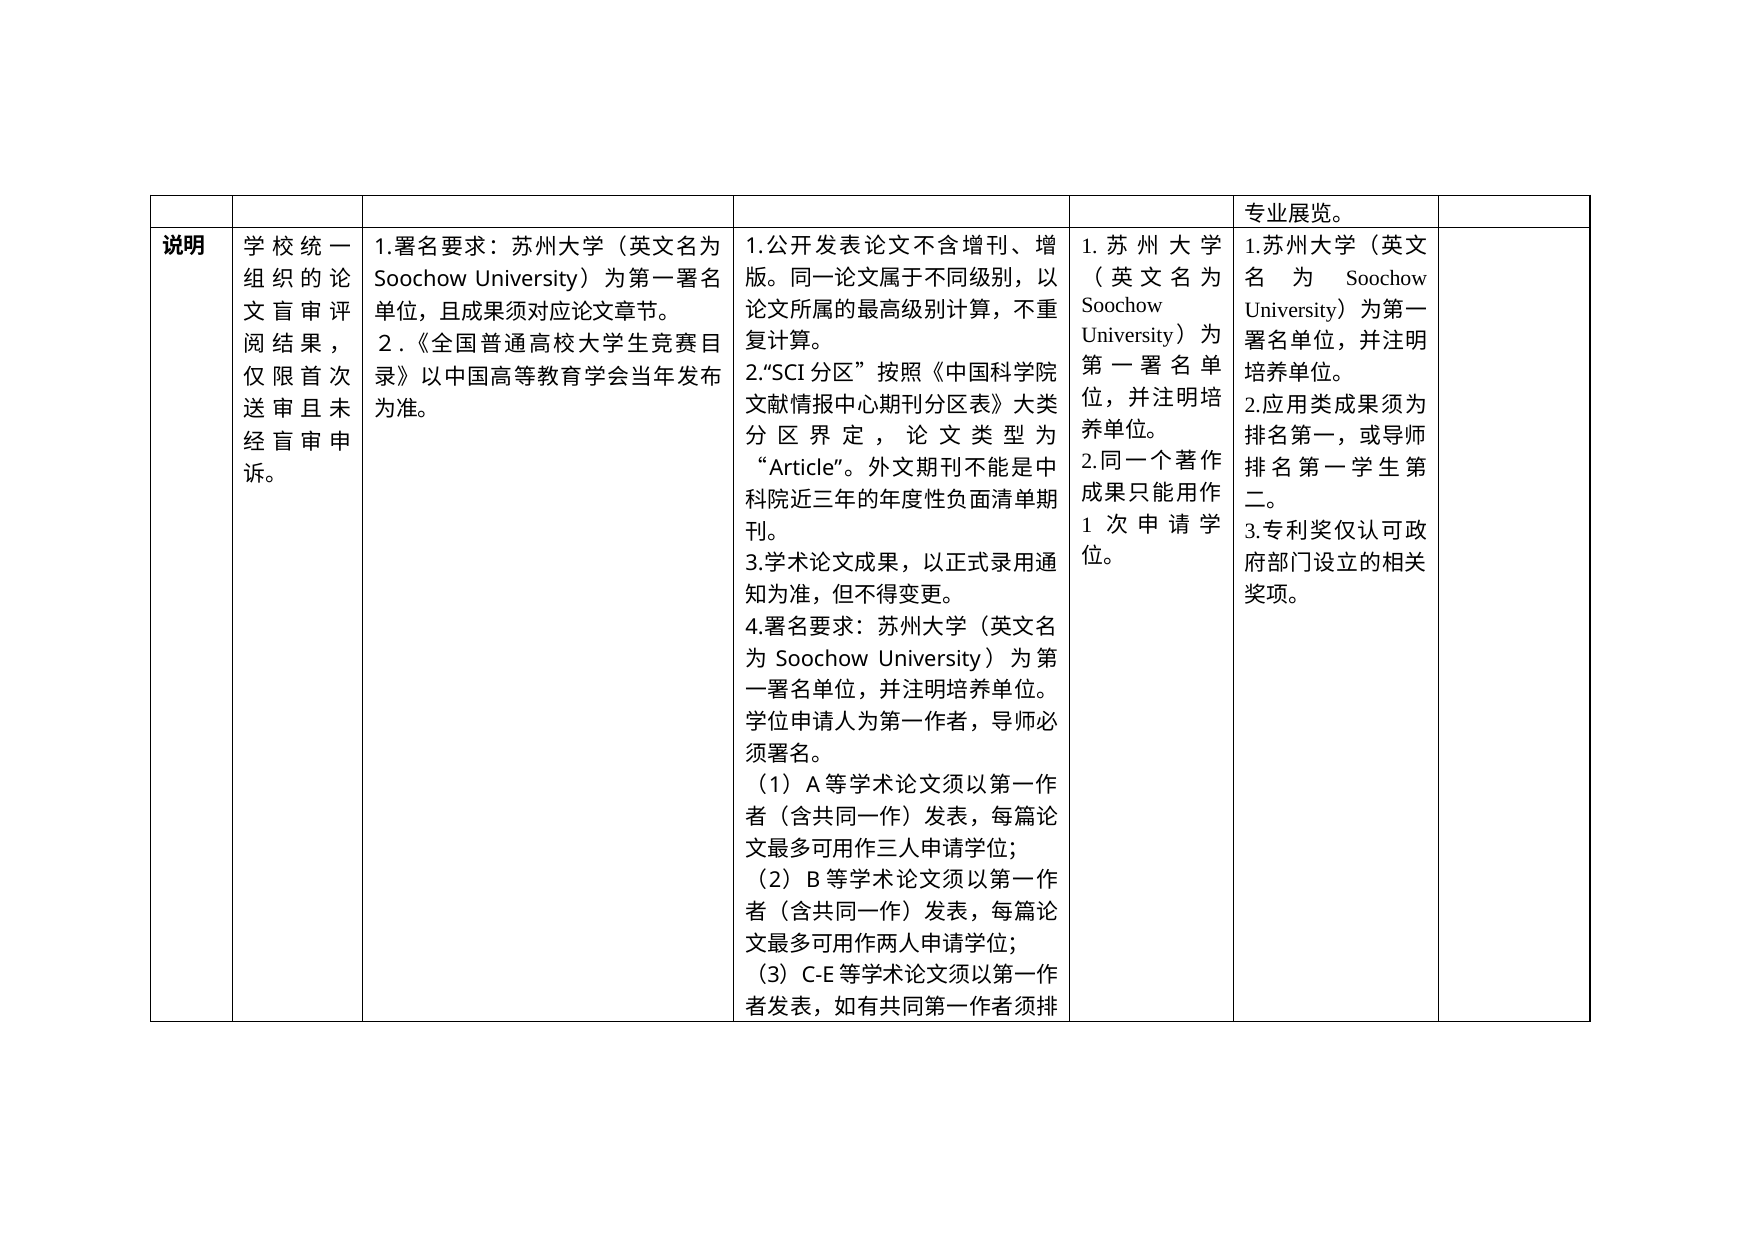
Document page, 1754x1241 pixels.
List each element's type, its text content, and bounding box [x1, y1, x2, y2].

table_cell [363, 228, 733, 1021]
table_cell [734, 196, 1069, 227]
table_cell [1234, 228, 1438, 1021]
table_cell 说明 [151, 228, 232, 1021]
table_cell [363, 196, 733, 227]
table_cell [233, 196, 362, 227]
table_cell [1070, 228, 1233, 1021]
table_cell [734, 228, 1069, 1021]
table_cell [1234, 196, 1438, 227]
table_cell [1070, 196, 1233, 227]
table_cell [233, 228, 362, 1021]
table_cell E [151, 196, 232, 227]
table_cell [1439, 228, 1589, 1021]
